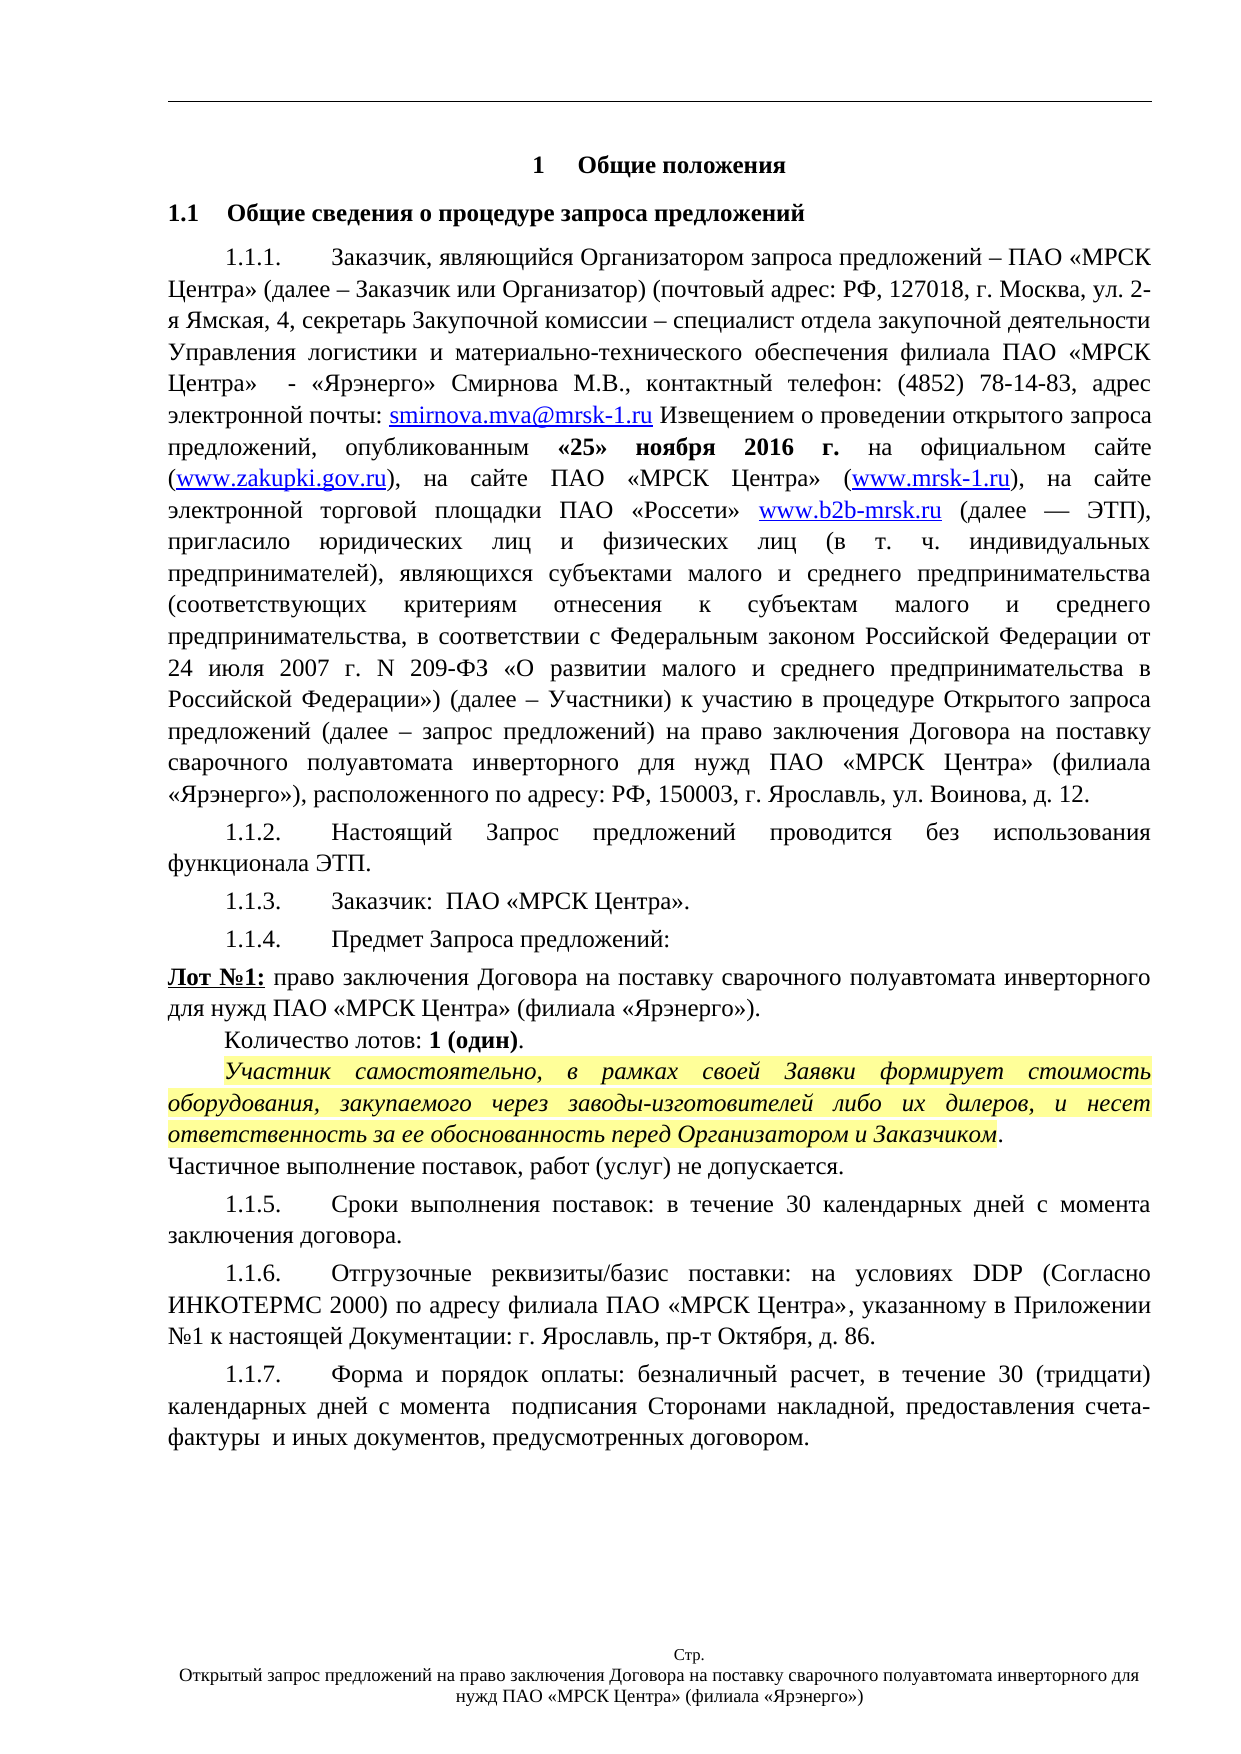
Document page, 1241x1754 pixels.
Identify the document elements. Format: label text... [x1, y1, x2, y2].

list Частичное выполнение поставок, работ (услуг) не допускается. [168, 1151, 1152, 1180]
subtitle Общие сведения о процедуре запроса предложений [168, 198, 1152, 227]
text Участник самостоятельно, в рамках своей Заявки формирует стоимость оборудования, закупаемого через заводы-изготовителей либо их дилеров, и несет ответственность за ее обоснованность перед Организатором и Заказчиком. [168, 1117, 1152, 1148]
text Лот №1: право заключения Договора на поставку сварочного полуавтомата инверторного для нужд ПАО «МРСК Центра» (филиала «Ярэнерго»). [168, 962, 1152, 1022]
list Форма и порядок оплаты: безналичный расчет, в течение 30 (тридцати) календарных дней с момента подписания Сторонами накладной, предоставления счета-фактуры и иных документов, предусмотренных договором. [168, 1359, 1152, 1451]
list Предмет Запроса предложений: [168, 924, 1152, 953]
list Отгрузочные реквизиты/базис поставки: на условиях DDP (Согласно ИНКОТЕРМС 2000) по адресу филиала ПАО «МРСК Центра», указанному в Приложении №1 к настоящей Документации: г. Ярославль, пр-т Октября, д. 86. [168, 1258, 1152, 1350]
text Количество лотов: 1 (один). [168, 1025, 1152, 1053]
list Настоящий Запрос предложений проводится без использования функционала ЭТП. [168, 817, 1152, 877]
list Сроки выполнения поставок: в течение 30 календарных дней с момента заключения договора. [168, 1189, 1152, 1249]
text Участник самостоятельно, в рамках своей Заявки формирует стоимость оборудования, закупаемого через заводы-изготовителей либо их дилеров, и несет ответственность за ее обоснованность перед Организатором и Заказчиком. [168, 1056, 1152, 1088]
list Заказчик, являющийся Организатором запроса предложений – ПАО «МРСК Центра» (далее – Заказчик или Организатор) (почтовый адрес: РФ, 127018, г. Москва, ул. 2-я Ямская, 4, секретарь Закупочной комиссии – специалист отдела закупочной деятельности Управления логистики и материально-технического обеспечения филиала ПАО «МРСК Центра» - «Ярэнерго» Смирнова М.В., контактный телефон: (4852) 78-14-83, адрес электронной почты: smirnova.mva@mrsk-1.ru Извещением о проведении открытого запроса предложений, опубликованным «25» ноября 2016 г. на официальном сайте (www.zakupki.gov.ru), на сайте ПАО «МРСК Центра» (www.mrsk-1.ru), на сайте электронной торговой площадки ПАО «Россети» www.b2b-mrsk.ru (далее — ЭТП), пригласило юридических лиц и физических лиц (в т. ч. индивидуальных предпринимателей), являющихся субъектами малого и среднего предпринимательства (соответствующих критериям отнесения к субъектам малого и среднего предпринимательства, в соответствии с Федеральным законом Российской Федерации от 24 июля 2007 г. N 209-ФЗ «О развитии малого и среднего предпринимательства в Российской Федерации») (далее – Участники) к участию в процедуре Открытого запроса предложений (далее – запрос предложений) на право заключения Договора на поставку сварочного полуавтомата инверторного для нужд ПАО «МРСК Центра» (филиала «Ярэнерго»), расположенного по адресу: РФ, 150003, г. Ярославль, ул. Воинова, д. 12. [168, 242, 1152, 808]
subtitle Общие положения [166, 150, 1152, 179]
list Заказчик: ПАО «МРСК Центра». [168, 886, 1152, 915]
